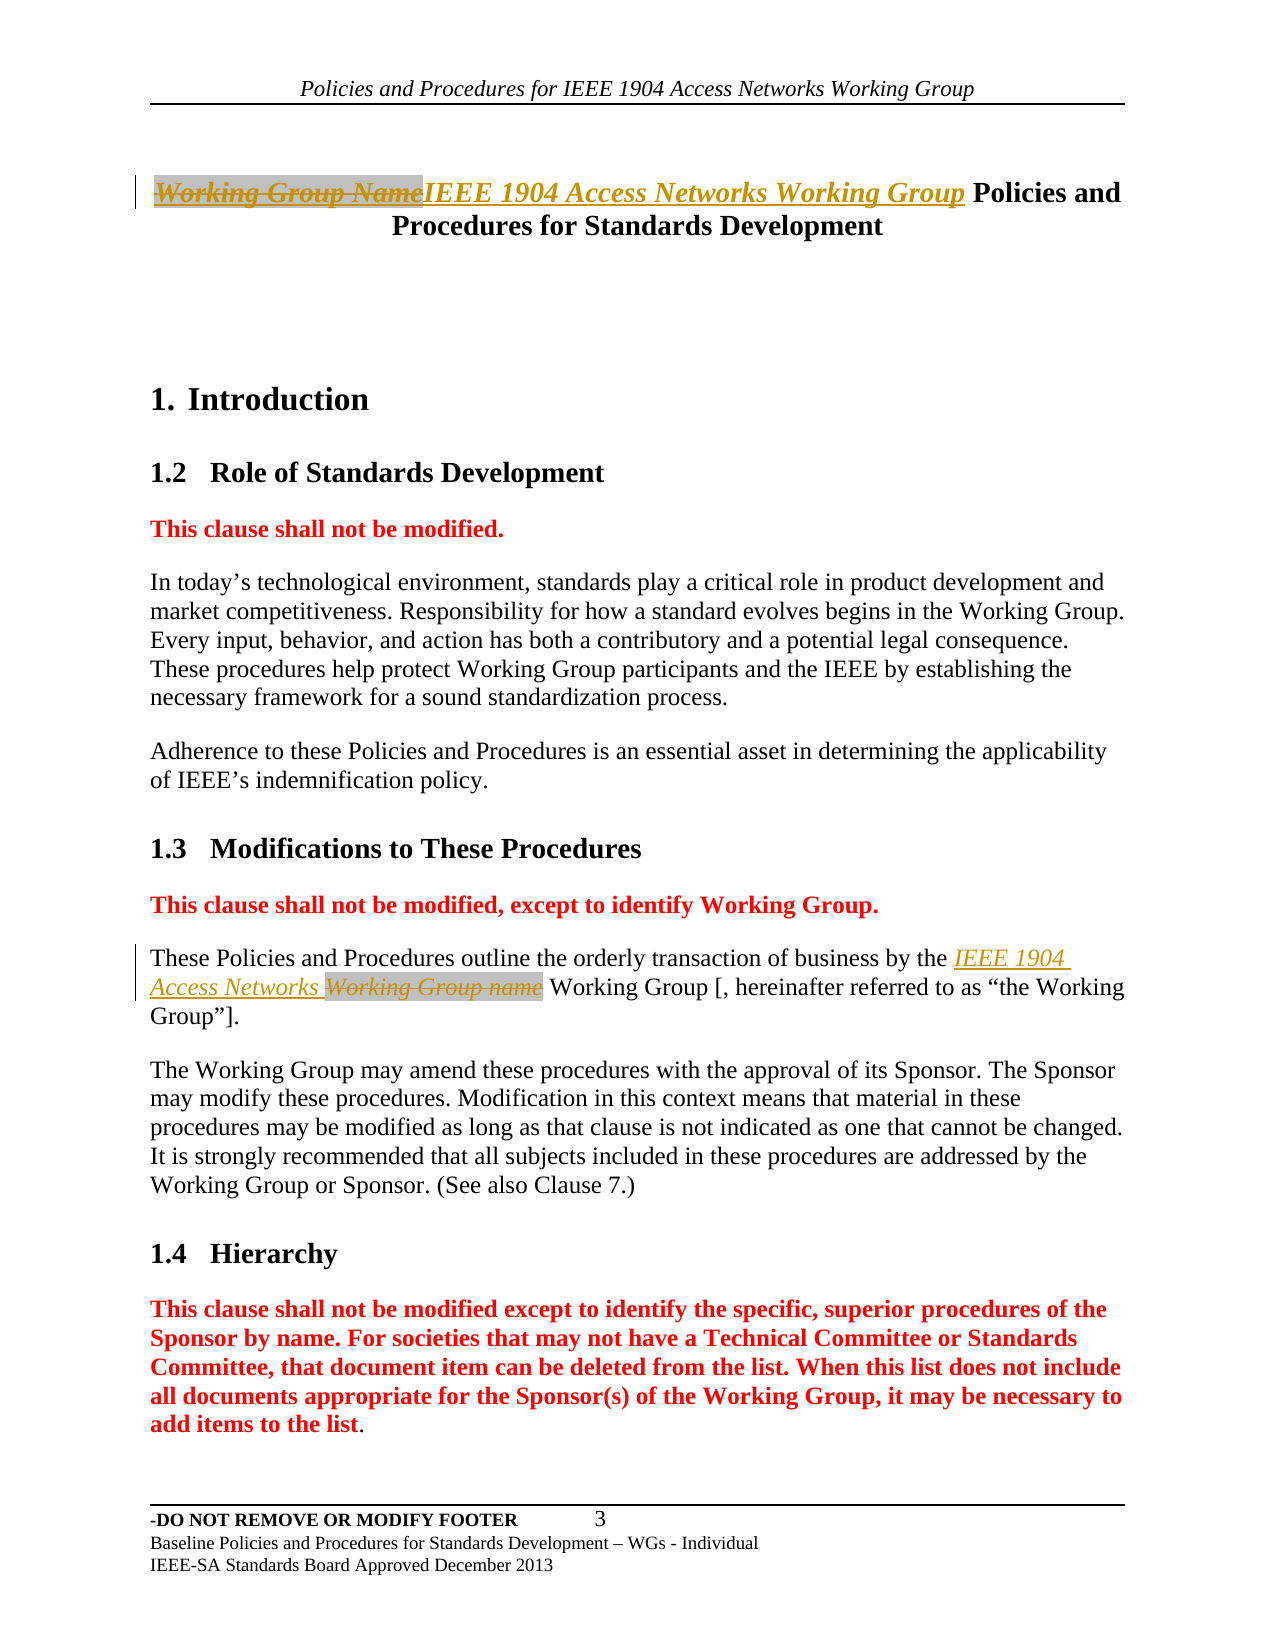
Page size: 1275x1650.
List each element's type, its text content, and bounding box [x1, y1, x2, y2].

subtitle Introduction [150, 379, 1125, 418]
text This clause shall not be modified. [150, 514, 1125, 542]
text Adherence to these Policies and Procedures is an essential asset in determining the applicability of IEEE’s indemnification policy. [150, 736, 1125, 794]
text Policies and Procedures for Standards Development [150, 175, 1125, 242]
text This clause shall not be modified except to identify the specific, superior procedures of the Sponsor by name. For societies that may not have a Technical Committee or Standards Committee, that document item can be deleted from the list. When this list does not include all documents appropriate for the Sponsor(s) of the Working Group, it may be necessary to add items to the list. [150, 1294, 1125, 1438]
text In today’s technological environment, standards play a critical role in product development and market competitiveness. Responsibility for how a standard evolves begins in the Working Group. Every input, behavior, and action has both a contributory and a potential legal consequence. These procedures help protect Working Group participants and the IEEE by establishing the necessary framework for a sound standardization process. [150, 567, 1125, 711]
subtitle Hierarchy [150, 1236, 1125, 1269]
text This clause shall not be modified, except to identify Working Group. [150, 890, 1125, 918]
text The Working Group may amend these procedures with the approval of its Sponsor. The Sponsor may modify these procedures. Modification in this context means that material in these procedures may be modified as long as that clause is not indicated as one that cannot be changed. It is strongly recommended that all subjects included in these procedures are addressed by the Working Group or Sponsor. (See also Clause 7.) [150, 1055, 1125, 1198]
subtitle Modifications to These Procedures [150, 831, 1125, 865]
subtitle Role of Standards Development [150, 455, 1125, 489]
text These Policies and Procedures outline the orderly transaction of business by the Working Group [, hereinafter referred to as “the Working Group”]. [150, 943, 1125, 1030]
